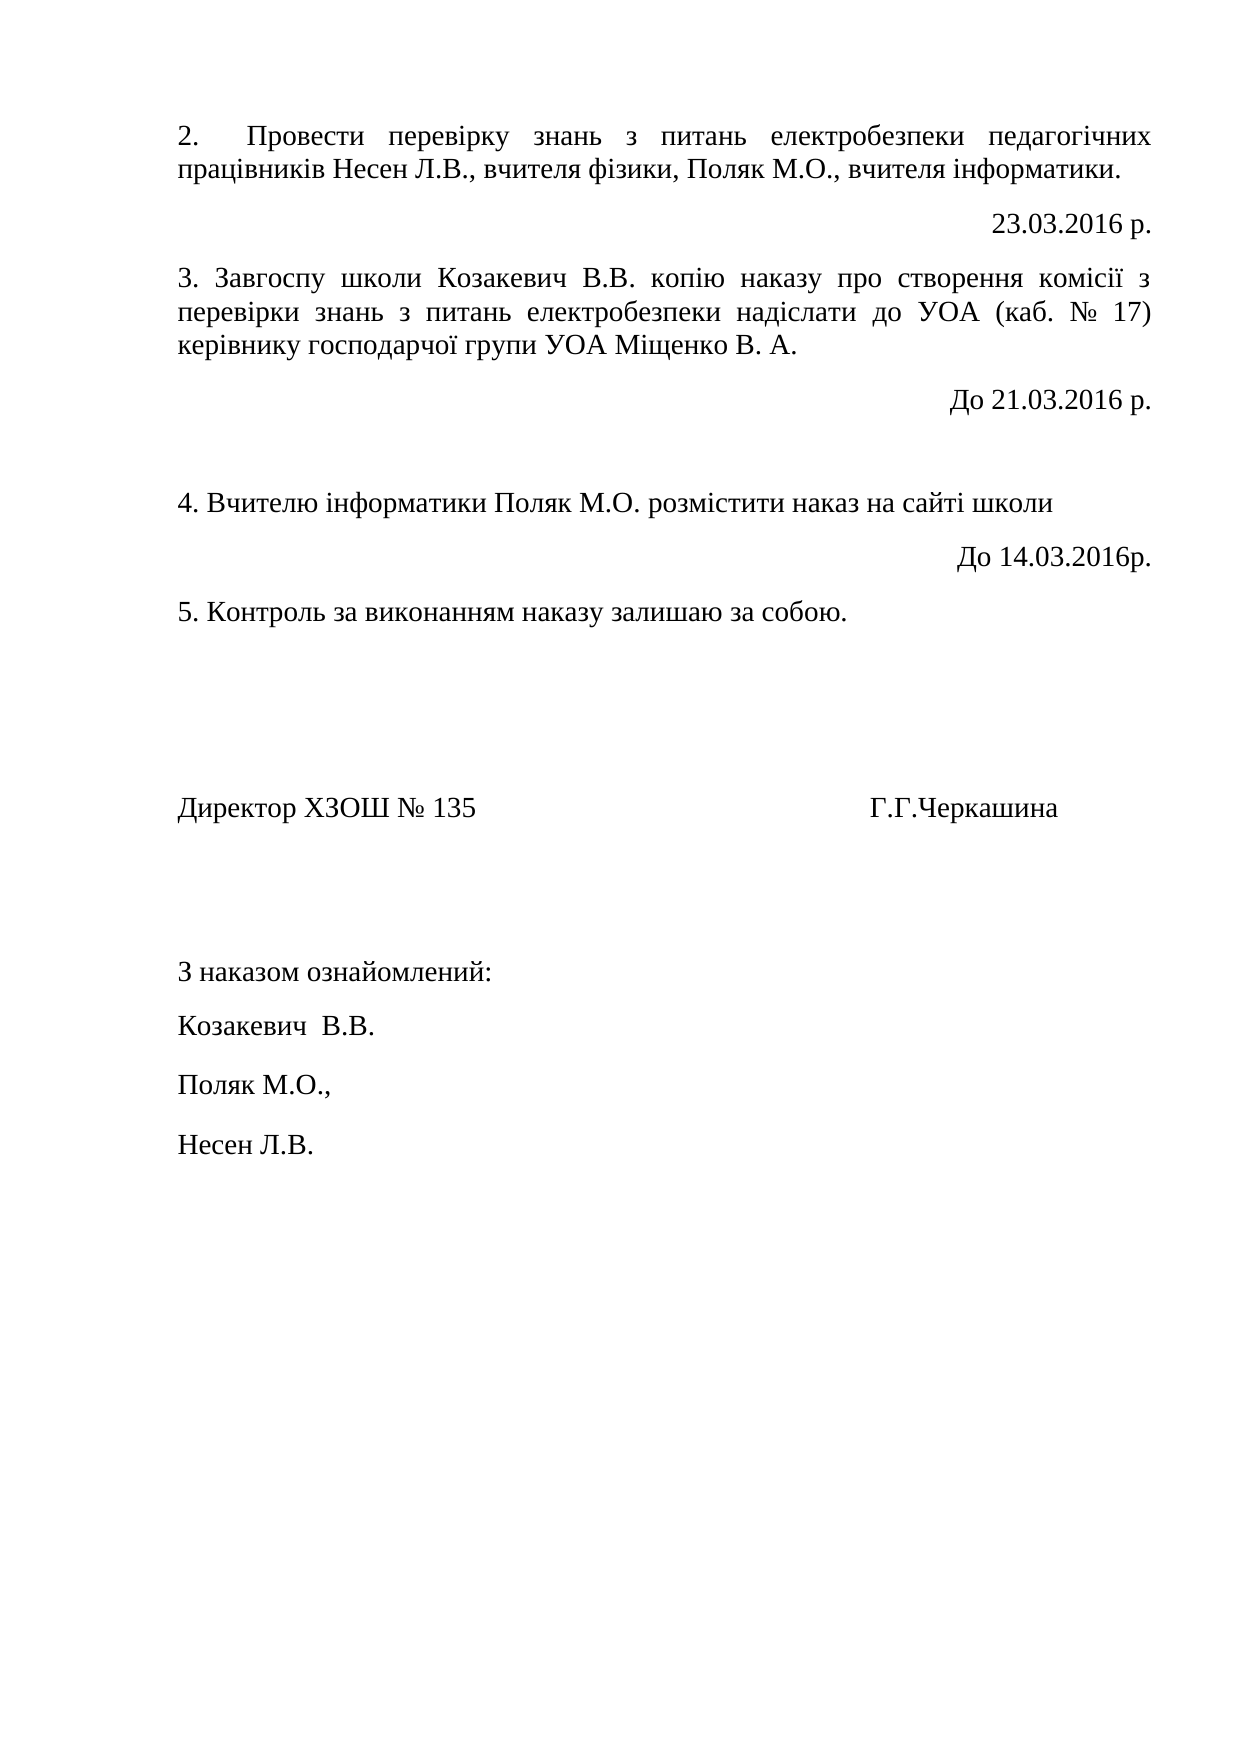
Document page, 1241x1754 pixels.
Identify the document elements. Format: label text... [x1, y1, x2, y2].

text До 21.03.2016 р. [177, 382, 1152, 415]
text Несен Л.В. [177, 1127, 1152, 1160]
text Козакевич В.В. [177, 1008, 1152, 1042]
text 23.03.2016 р. [177, 206, 1152, 239]
text До 14.03.2016р. [177, 539, 1152, 573]
text 2. Провести перевірку знань з питань електробезпеки педагогічних працівників Несен Л.В., вчителя фізики, Поляк М.О., вчителя інформатики. [177, 118, 1152, 185]
text Поляк М.О., [177, 1067, 1152, 1101]
text 3. Завгоспу школи Козакевич В.В. копію наказу про створення комісії з перевірки знань з питань електробезпеки надіслати до УОА (каб. № 17) керівнику господарчої групи УОА Міщенко В. А. [177, 260, 1152, 361]
text З наказом ознайомлений: [177, 954, 1152, 987]
text 4. Вчителю інформатики Поляк М.О. розмістити наказ на сайті школи [177, 485, 1152, 519]
text Директор ХЗОШ № 135 Г.Г.Черкашина [177, 791, 1152, 824]
text 5. Контроль за виконанням наказу залишаю за собою. [177, 594, 1152, 627]
